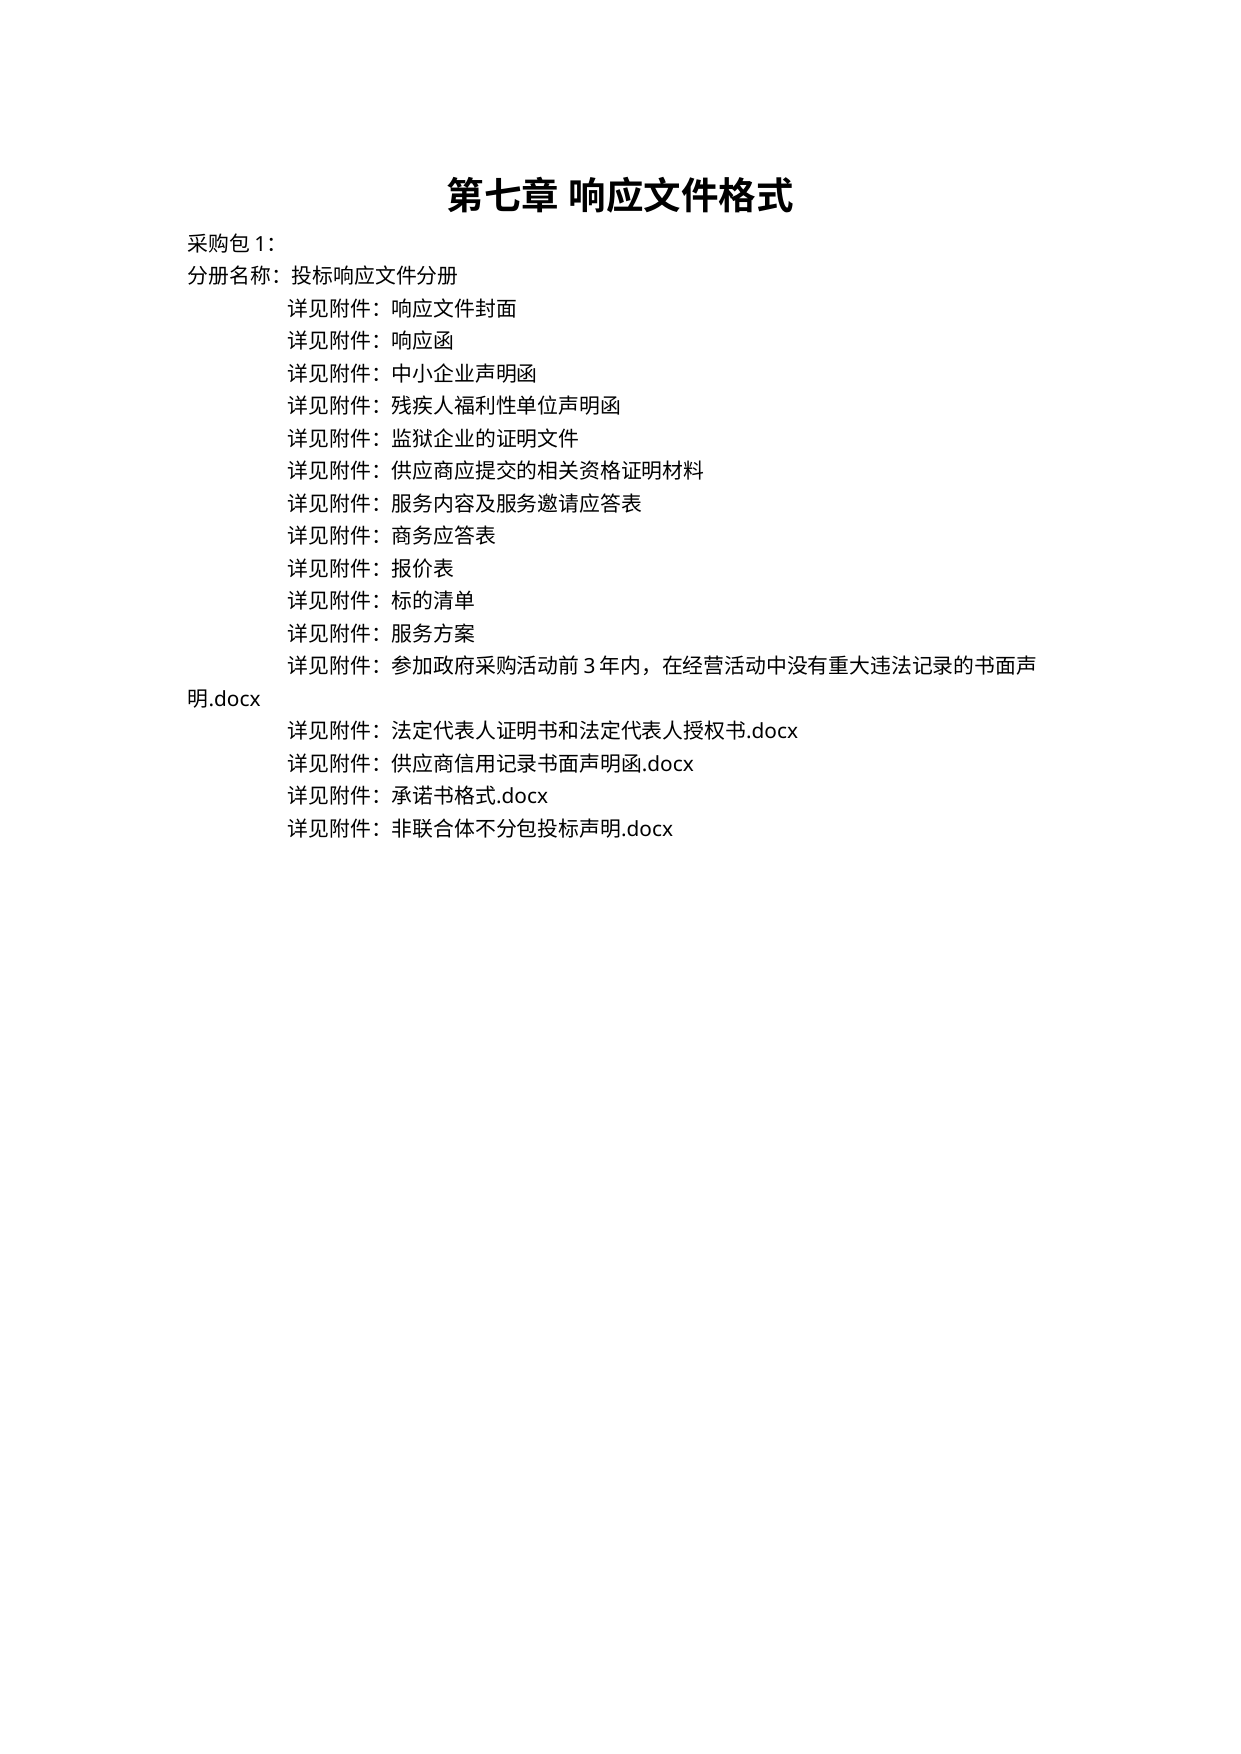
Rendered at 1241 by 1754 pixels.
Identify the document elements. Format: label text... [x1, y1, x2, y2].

text 详见附件：残疾人福利性单位声明函 [187, 389, 1053, 422]
text 详见附件：非联合体不分包投标声明.docx [187, 812, 1053, 844]
text 详见附件：报价表 [187, 552, 1053, 584]
text 详见附件：承诺书格式.docx [187, 779, 1053, 812]
text 详见附件：监狱企业的证明文件 [187, 422, 1053, 454]
text 详见附件：供应商信用记录书面声明函.docx [187, 747, 1053, 779]
text 详见附件：参加政府采购活动前3年内，在经营活动中没有重大违法记录的书面声明.docx [187, 649, 1053, 714]
text 详见附件：中小企业声明函 [187, 357, 1053, 389]
text 详见附件：商务应答表 [187, 519, 1053, 552]
text 详见附件：服务内容及服务邀请应答表 [187, 487, 1053, 519]
text 详见附件：供应商应提交的相关资格证明材料 [187, 454, 1053, 487]
text 详见附件：响应文件封面 [187, 292, 1053, 324]
text 详见附件：标的清单 [187, 584, 1053, 617]
text 采购包1： [187, 227, 1053, 259]
text 分册名称：投标响应文件分册 [187, 259, 1053, 292]
text 详见附件：法定代表人证明书和法定代表人授权书.docx [187, 714, 1053, 747]
text 详见附件：服务方案 [187, 617, 1053, 649]
text 详见附件：响应函 [187, 324, 1053, 357]
text 第七章 响应文件格式 [187, 162, 1053, 227]
